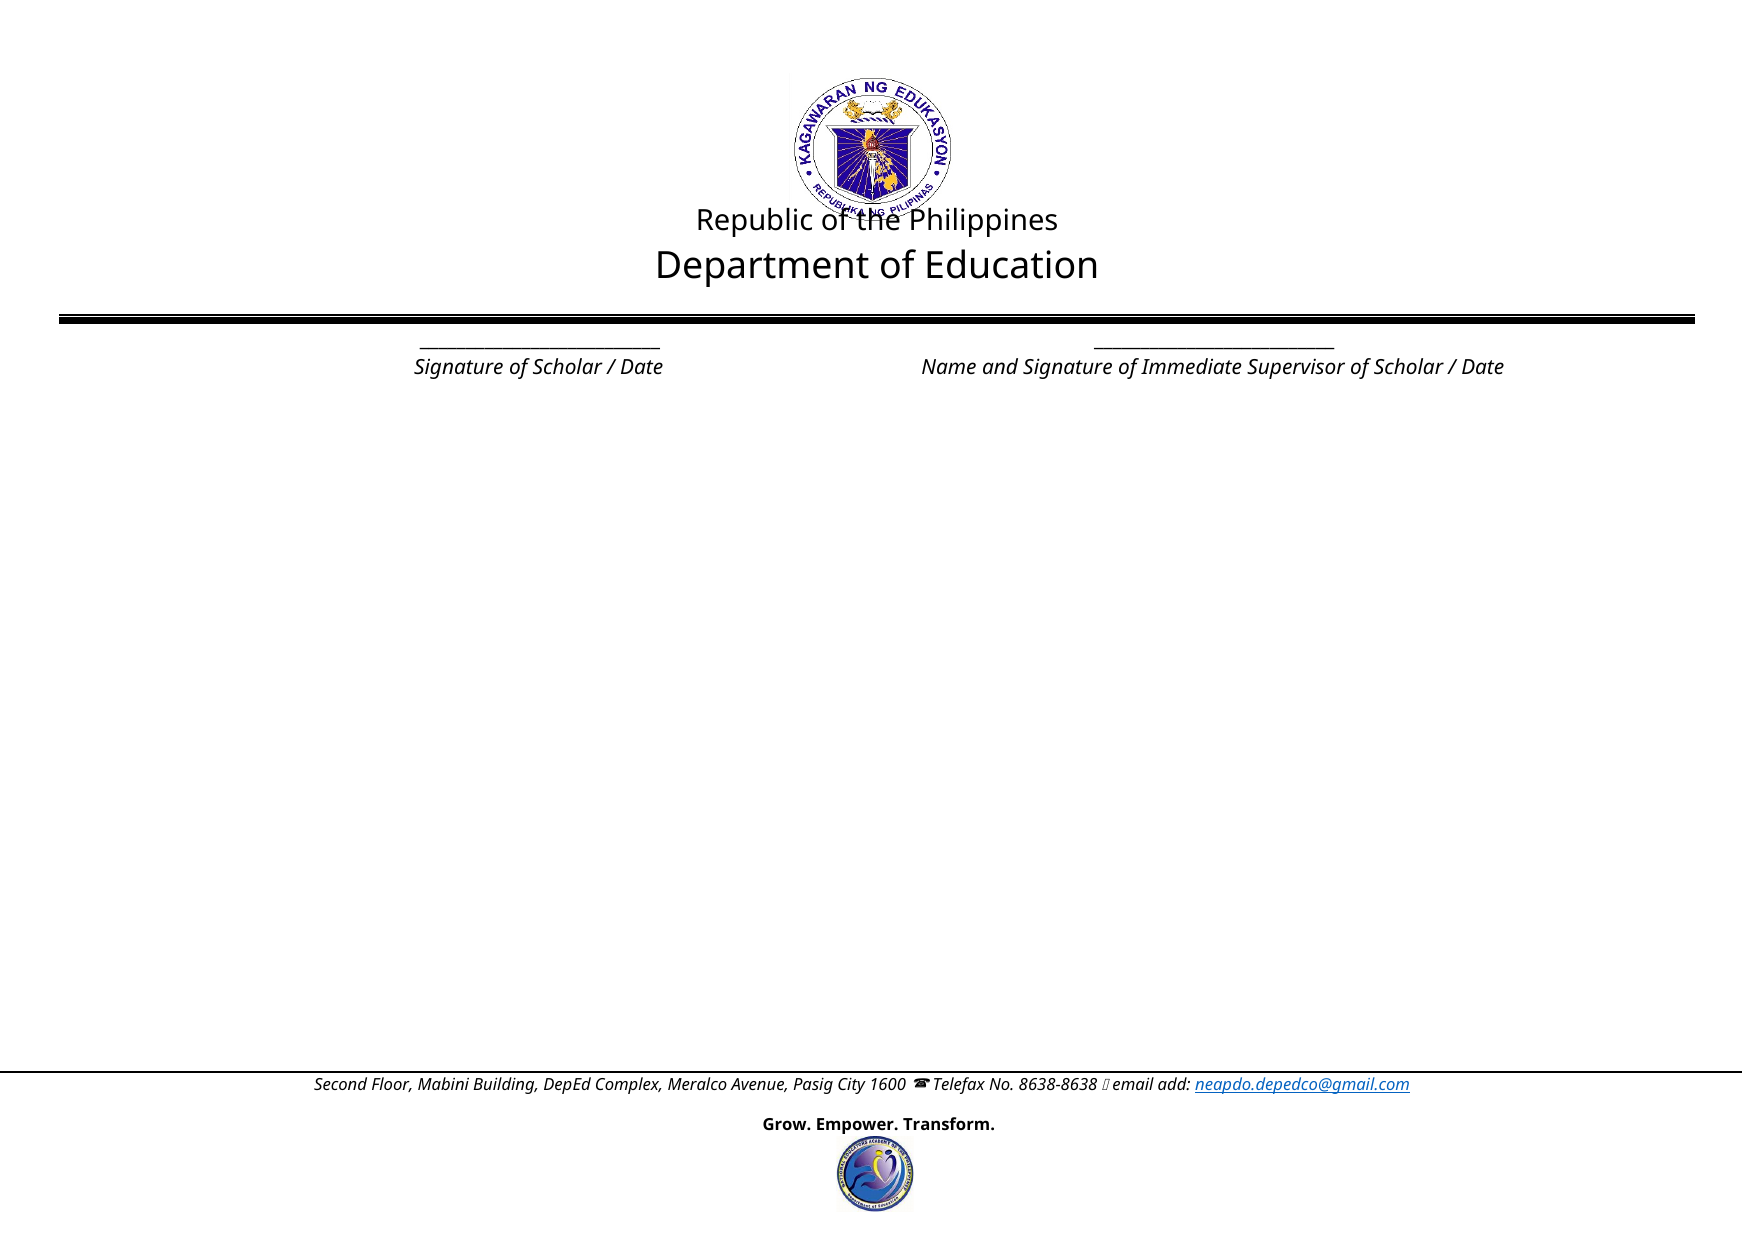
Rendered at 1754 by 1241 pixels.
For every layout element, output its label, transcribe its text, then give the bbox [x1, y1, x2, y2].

table_header Prepared By: __________________________ Signature of Scholar / Date [203, 324, 877, 381]
picture [931, 216, 939, 225]
picture [913, 211, 921, 220]
picture [789, 73, 956, 225]
table_header Approved By: __________________________ Name and Signature of Immediate Supervisor of Scholar / Date [877, 324, 1551, 381]
picture [824, 216, 833, 225]
picture [888, 216, 896, 221]
picture [836, 1136, 914, 1212]
picture [871, 216, 879, 225]
